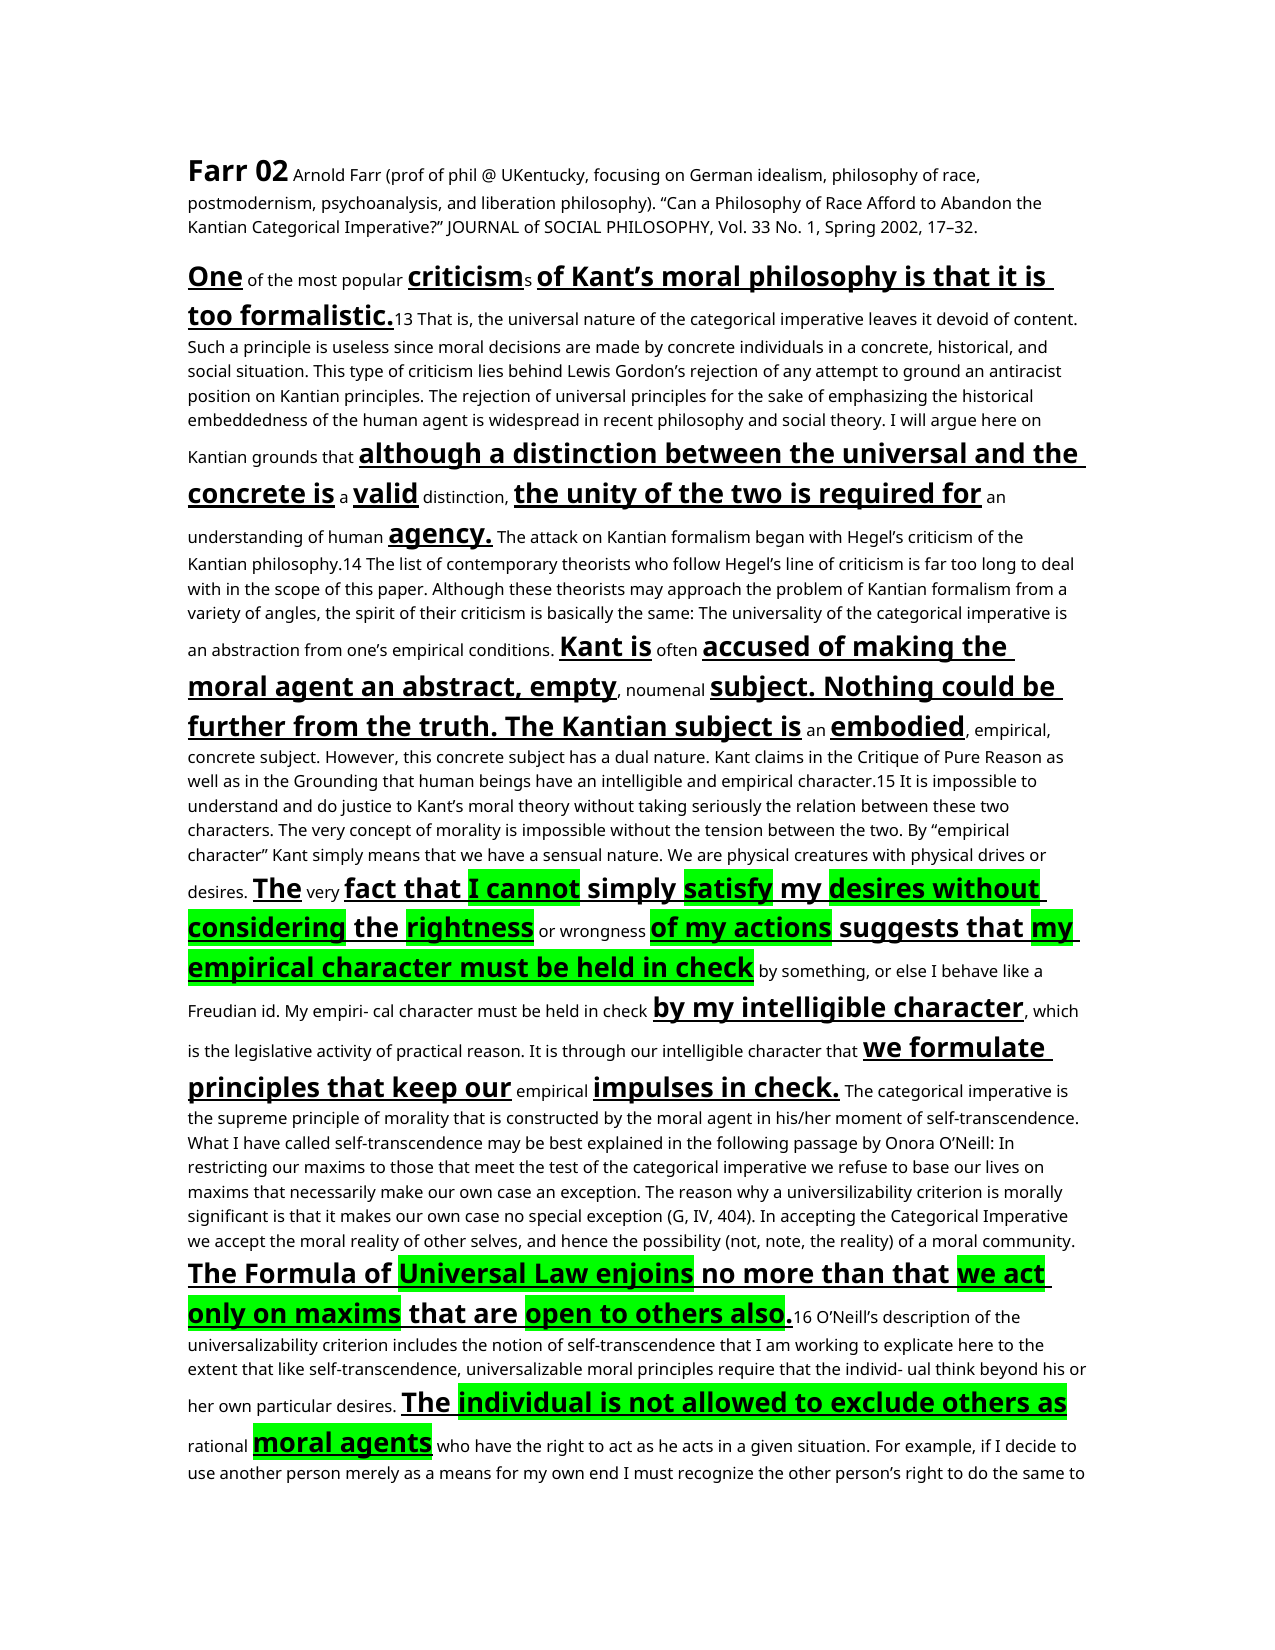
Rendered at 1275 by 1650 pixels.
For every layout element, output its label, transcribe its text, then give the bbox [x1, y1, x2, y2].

text Farr 02 Arnold Farr (prof of phil @ UKentucky, focusing on German idealism, philosophy of race, postmodernism, psychoanalysis, and liberation philosophy). “Can a Philosophy of Race Afford to Abandon the Kantian Categorical Imperative?” JOURNAL of SOCIAL PHILOSOPHY, Vol. 33 No. 1, Spring 2002, 17–32. [187, 150, 1087, 239]
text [187, 257, 1087, 1484]
